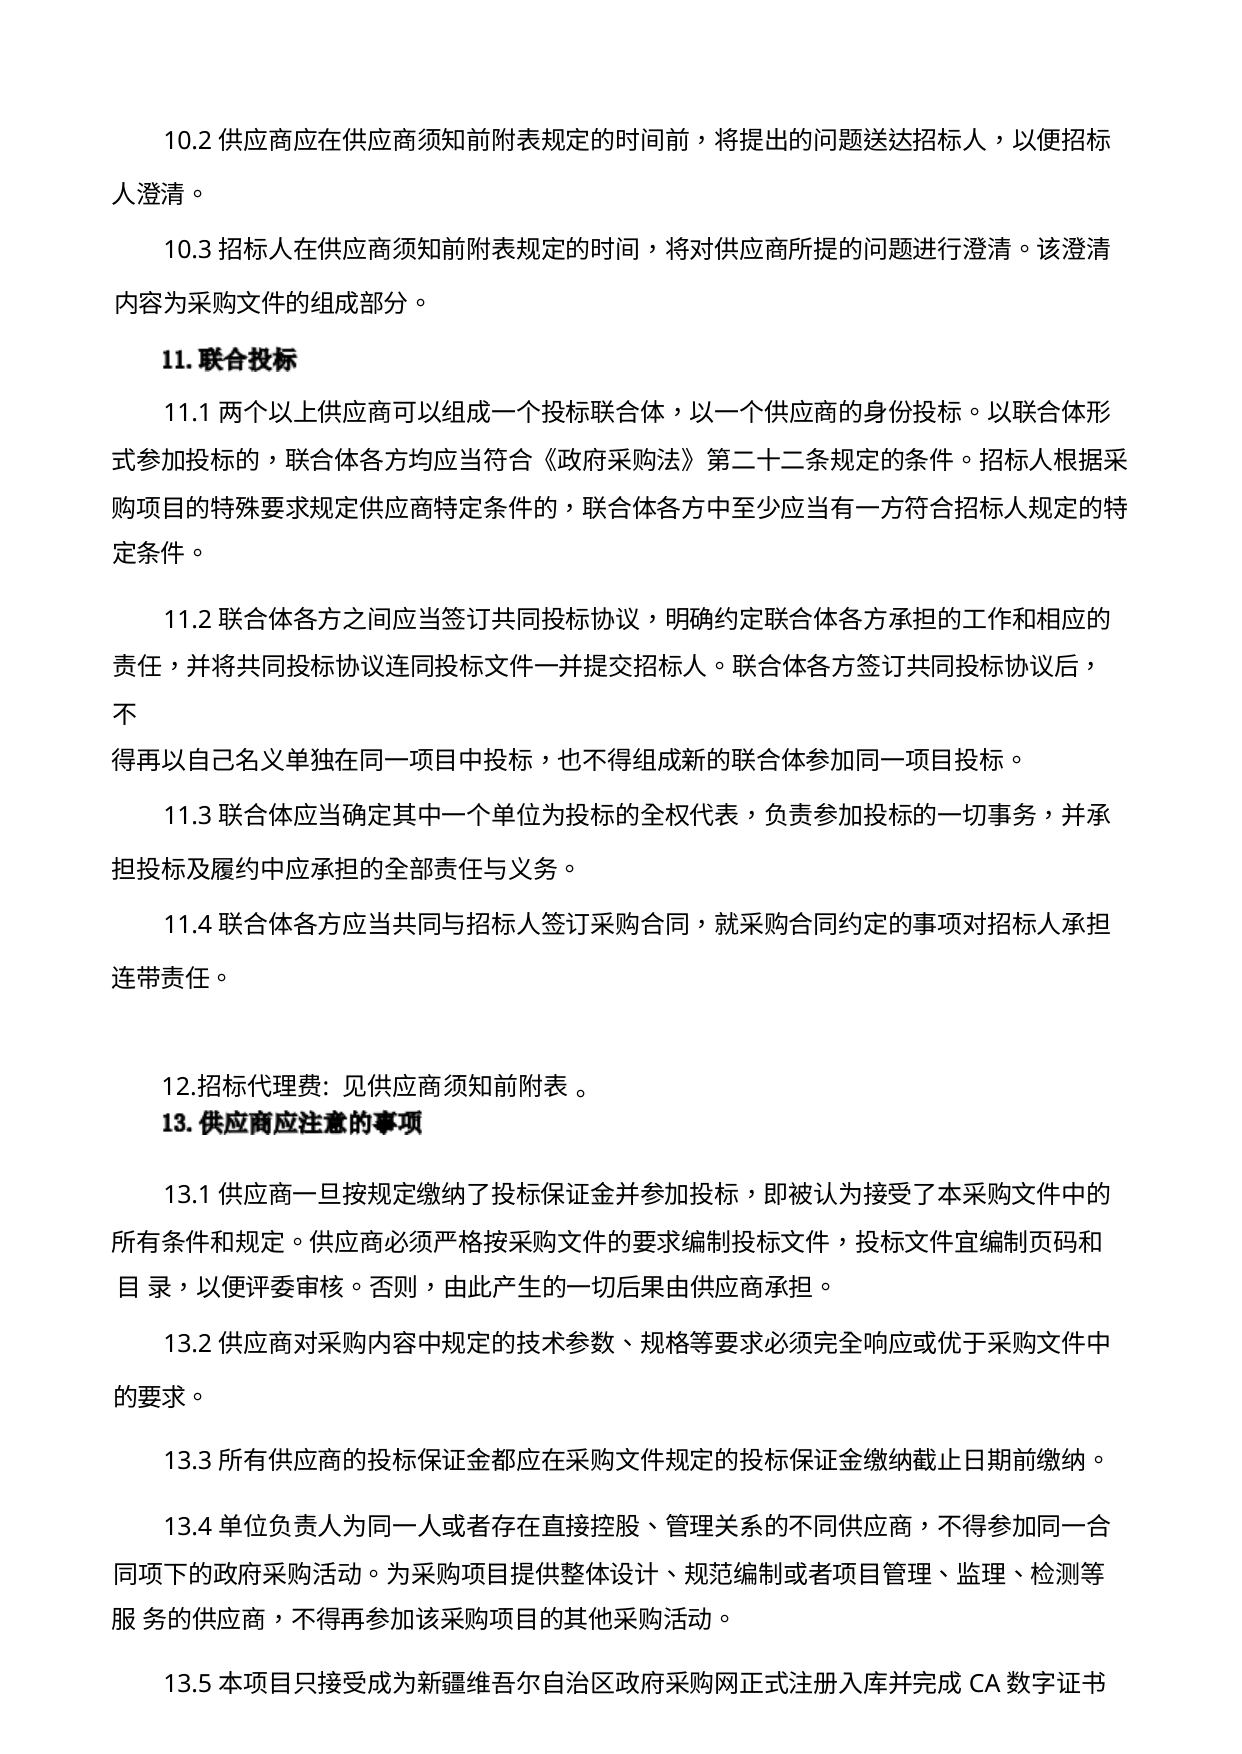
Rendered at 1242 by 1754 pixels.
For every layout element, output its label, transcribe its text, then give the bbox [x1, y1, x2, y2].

text 内容为采购文件的组成部分。 [114, 288, 1129, 319]
text 得再以自己名义单独在同一项目中投标，也不得组成新的联合体参加同一项目投标。 [111, 744, 1129, 775]
text 人澄清。 [111, 179, 1129, 209]
text 的要求。 [113, 1382, 1129, 1413]
text 服 务的供应商，不得再参加该采购项目的其他采购活动。 [111, 1604, 1129, 1635]
text 13.4 单位负责人为同一人或者存在直接控股、管理关系的不同供应商，不得参加同一合 同项下的政府采购活动。为采购项目提供整体设计、规范编制或者项目管理、监理、检测等 [114, 1509, 1117, 1590]
picture [162, 346, 298, 372]
text 10.3 招标人在供应商须知前附表规定的时间，将对供应商所提的问题进行澄清。该澄清 [163, 242, 1129, 288]
text 11.3 联合体应当确定其中一个单位为投标的全权代表，负责参加投标的一切事务，并承 [163, 808, 1129, 853]
text 11.4 联合体各方应当共同与招标人签订采购合同，就采购合同约定的事项对招标人承担 [163, 917, 1129, 963]
text 11.2 联合体各方之间应当签订共同投标协议，明确约定联合体各方承担的工作和相应的 责任，并将共同投标协议连同投标文件一并提交招标人。联合体各方签订共同投标协议后，不 [112, 601, 1128, 731]
text 13.5 本项目只接受成为新疆维吾尔自治区政府采购网正式注册入库并完成 CA 数字证书 [163, 1668, 1129, 1698]
text 13.2 供应商对采购内容中规定的技术参数、规格等要求必须完全响应或优于采购文件中 [163, 1336, 1129, 1382]
text 13.1 供应商一旦按规定缴纳了投标保证金并参加投标，即被认为接受了本采购文件中的 所有条件和规定。供应商必须严格按采购文件的要求编制投标文件，投标文件宜编制页码和 [111, 1177, 1117, 1258]
text 定条件。 [112, 538, 1129, 569]
text 担投标及履约中应承担的全部责任与义务。 [111, 853, 1129, 884]
text 13.3 所有供应商的投标保证金都应在采购文件规定的投标保证金缴纳截止日期前缴纳。 [163, 1445, 1129, 1476]
text 10.2 供应商应在供应商须知前附表规定的时间前，将提出的问题送达招标人，以便招标 [163, 133, 1129, 179]
text 连带责任。 [111, 963, 1129, 994]
text 11.1 两个以上供应商可以组成一个投标联合体，以一个供应商的身份投标。以联合体形 式参加投标的，联合体各方均应当符合《政府采购法》第二十二条规定的条件。招标人根据采 购项目的特殊要求规定供应商特定条件的，联合体各方中至少应当有一方符合招标人规定的特 [111, 395, 1129, 524]
picture [162, 1109, 422, 1135]
text 12.招标代理费: 见供应商须知前附表。 [161, 1071, 1129, 1101]
text 目 录，以便评委审核。否则，由此产生的一切后果由供应商承担。 [116, 1272, 1129, 1303]
